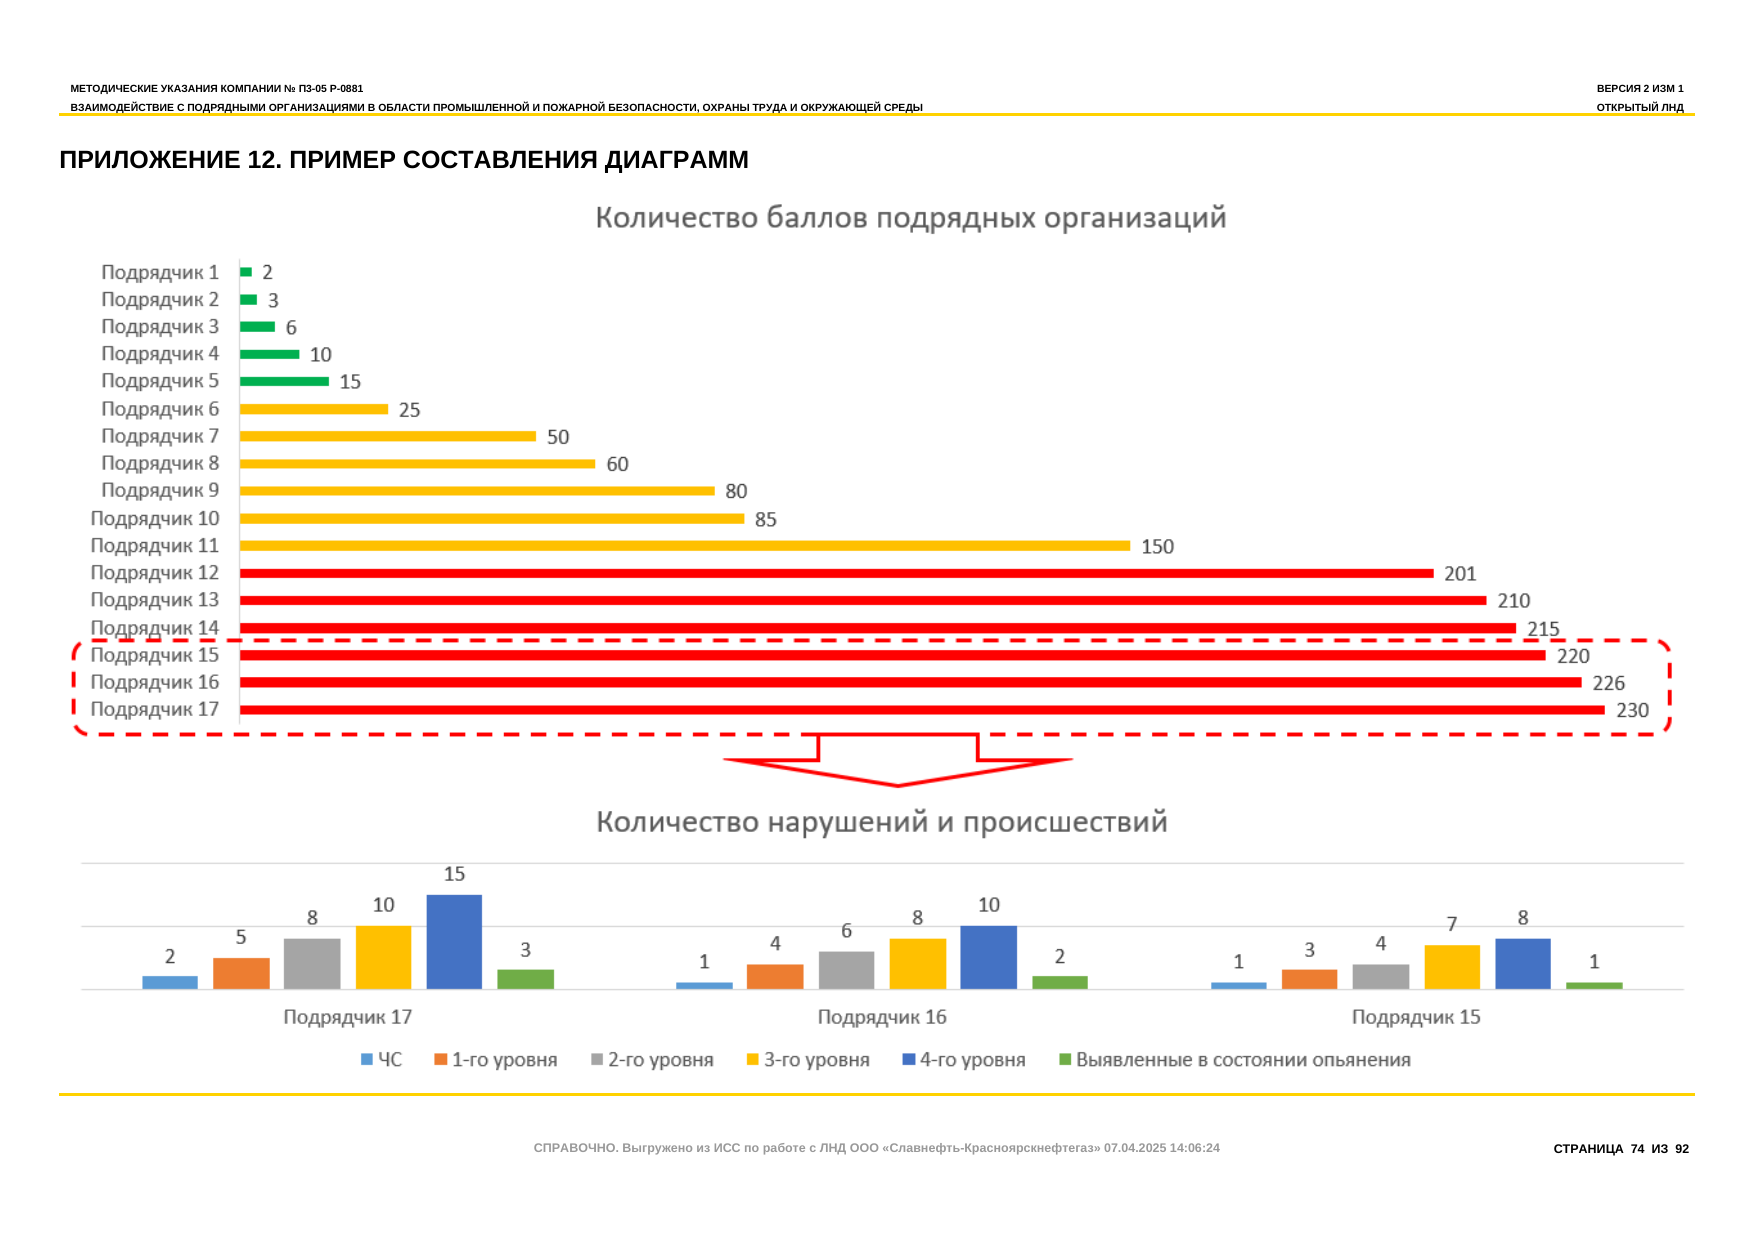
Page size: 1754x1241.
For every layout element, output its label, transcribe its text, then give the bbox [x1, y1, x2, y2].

picture [59, 198, 1695, 1078]
subtitle ПРИЛОЖЕНИЕ 12. ПРИМЕР СОСТАВЛЕНИЯ ДИАГРАММ [59, 145, 1695, 174]
